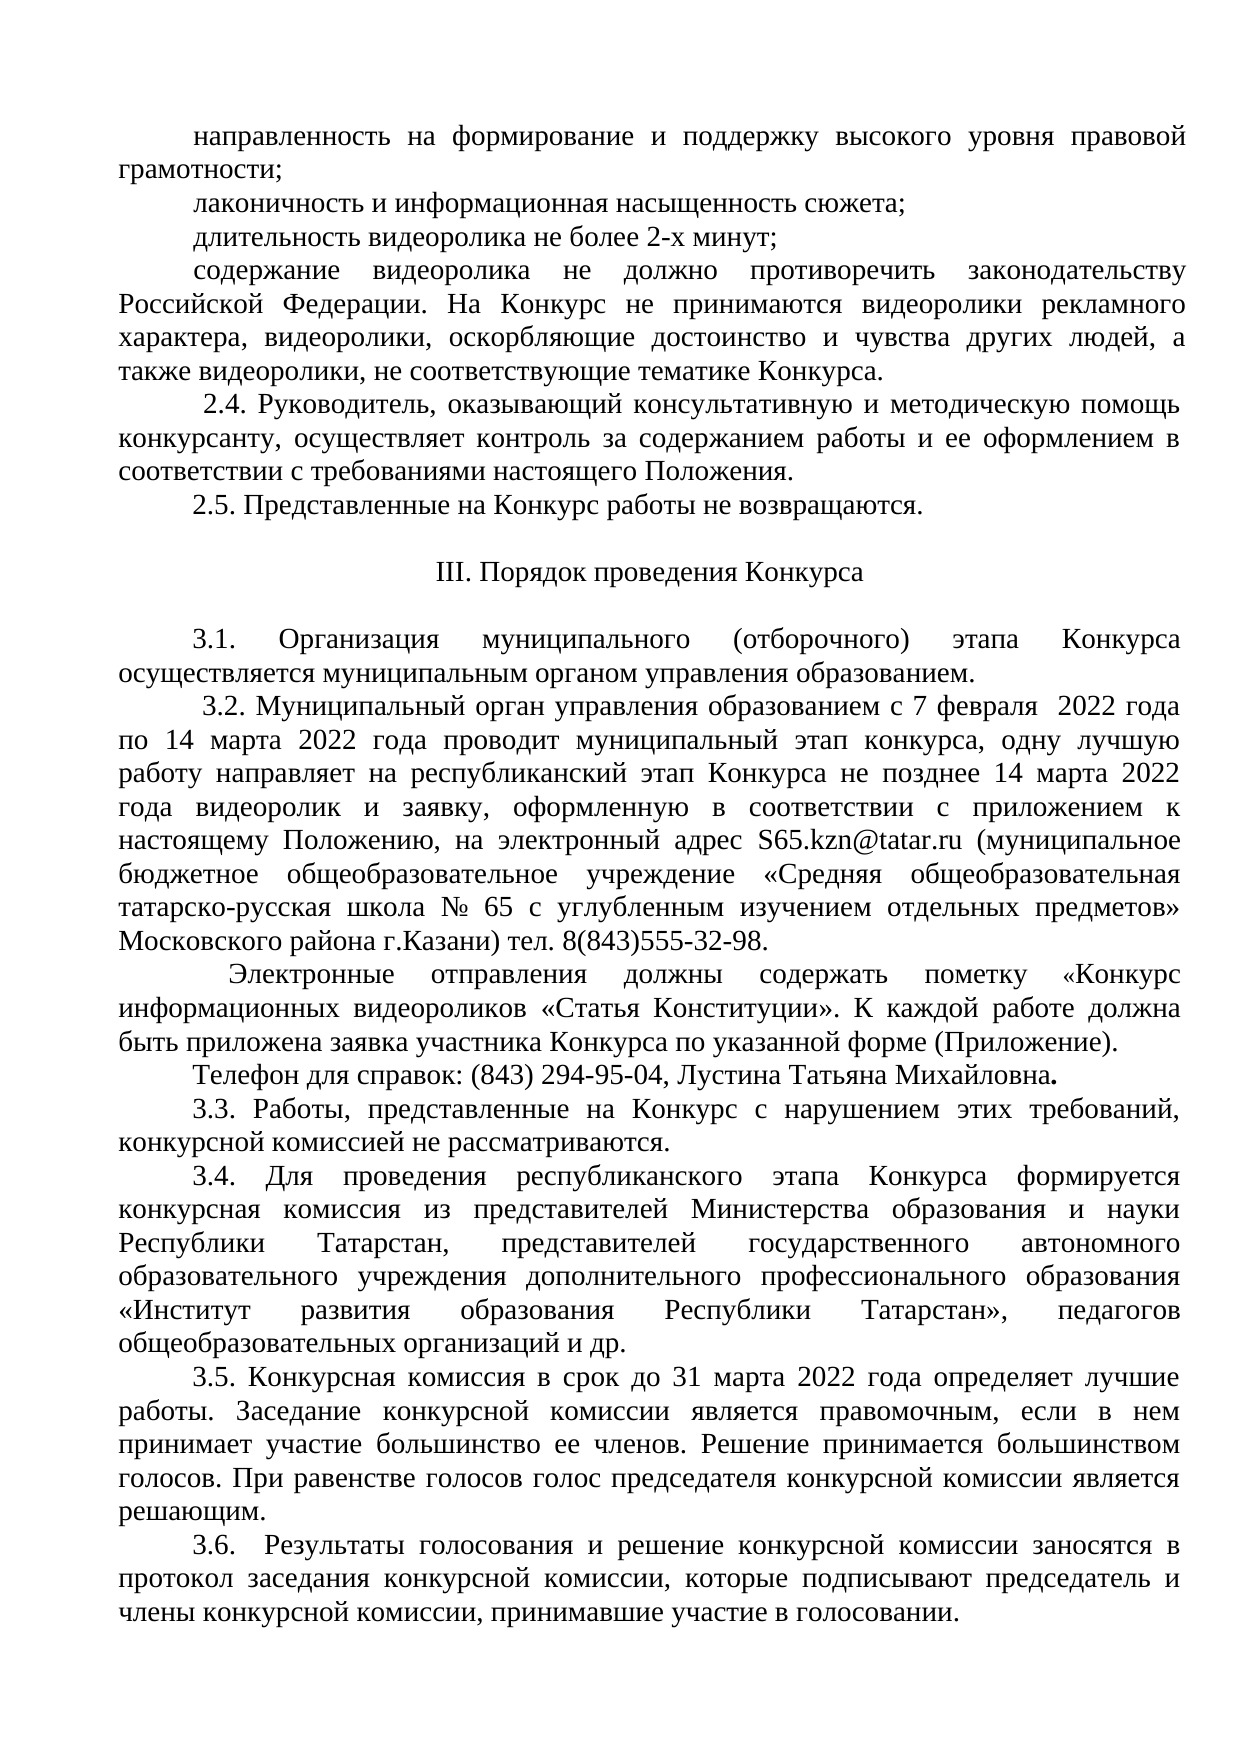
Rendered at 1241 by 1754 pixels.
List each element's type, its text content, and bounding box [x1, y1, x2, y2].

text Телефон для справок: (843) 294-95-04, Лустина Татьяна Михайловна. [118, 1057, 1181, 1091]
text лаконичность и информационная насыщенность сюжета; [118, 185, 1187, 219]
text 2.4. Руководитель, оказывающий консультативную и методическую помощь конкурсанту, осуществляет контроль за содержанием работы и ее оформлением в соответствии с требованиями настоящего Положения. [118, 386, 1181, 487]
text 3.5. Конкурсная комиссия в срок до 31 марта 2022 года определяет лучшие работы. Заседание конкурсной комиссии является правомочным, если в нем принимает участие большинство ее членов. Решение принимается большинством голосов. При равенстве голосов голос председателя конкурсной комиссии является решающим. [118, 1359, 1181, 1527]
text 3.2. Муниципальный орган управления образованием с 7 февраля 2022 года по 14 марта 2022 года проводит муниципальный этап конкурса, одну лучшую работу направляет на республиканский этап Конкурса не позднее 14 марта 2022 года видеоролик и заявку, оформленную в соответствии с приложением к настоящему Положению, на электронный адрес S65.kzn@tatar.ru (муниципальное бюджетное общеобразовательное учреждение «Средняя общеобразовательная татарско-русская школа № 65 с углубленным изучением отдельных предметов» Московского района г.Казани) тел. 8(843)555-32-98. [118, 688, 1181, 957]
text 3.6. Результаты голосования и решение конкурсной комиссии заносятся в протокол заседания конкурсной комиссии, которые подписывают председатель и члены конкурсной комиссии, принимавшие участие в голосовании. [118, 1527, 1181, 1627]
text 3.1. Организация муниципального (отборочного) этапа Конкурса осуществляется муниципальным органом управления образованием. [118, 621, 1181, 688]
text 2.5. Представленные на Конкурс работы не возвращаются. [118, 487, 1181, 521]
text 3.4. Для проведения республиканского этапа Конкурса формируется конкурсная комиссия из представителей Министерства образования и науки Республики Татарстан, представителей государственного автономного образовательного учреждения дополнительного профессионального образования «Институт развития образования Республики Татарстан», педагогов общеобразовательных организаций и др. [118, 1158, 1181, 1359]
text содержание видеоролика не должно противоречить законодательству Российской Федерации. На Конкурс не принимаются видеоролики рекламного характера, видеоролики, оскорбляющие достоинство и чувства других людей, а также видеоролики, не соответствующие тематике Конкурса. [118, 252, 1187, 386]
text 3.3. Работы, представленные на Конкурс с нарушением этих требований, конкурсной комиссией не рассматриваются. [118, 1091, 1181, 1158]
text направленность на формирование и поддержку высокого уровня правовой грамотности; [118, 118, 1187, 185]
text III. Порядок проведения Конкурса [118, 554, 1181, 588]
text Электронные отправления должны содержать пометку «Конкурс информационных видеороликов «Статья Конституции». К каждой работе должна быть приложена заявка участника Конкурса по указанной форме (Приложение). [118, 957, 1181, 1057]
text длительность видеоролика не более 2-х минут; [118, 219, 1187, 252]
